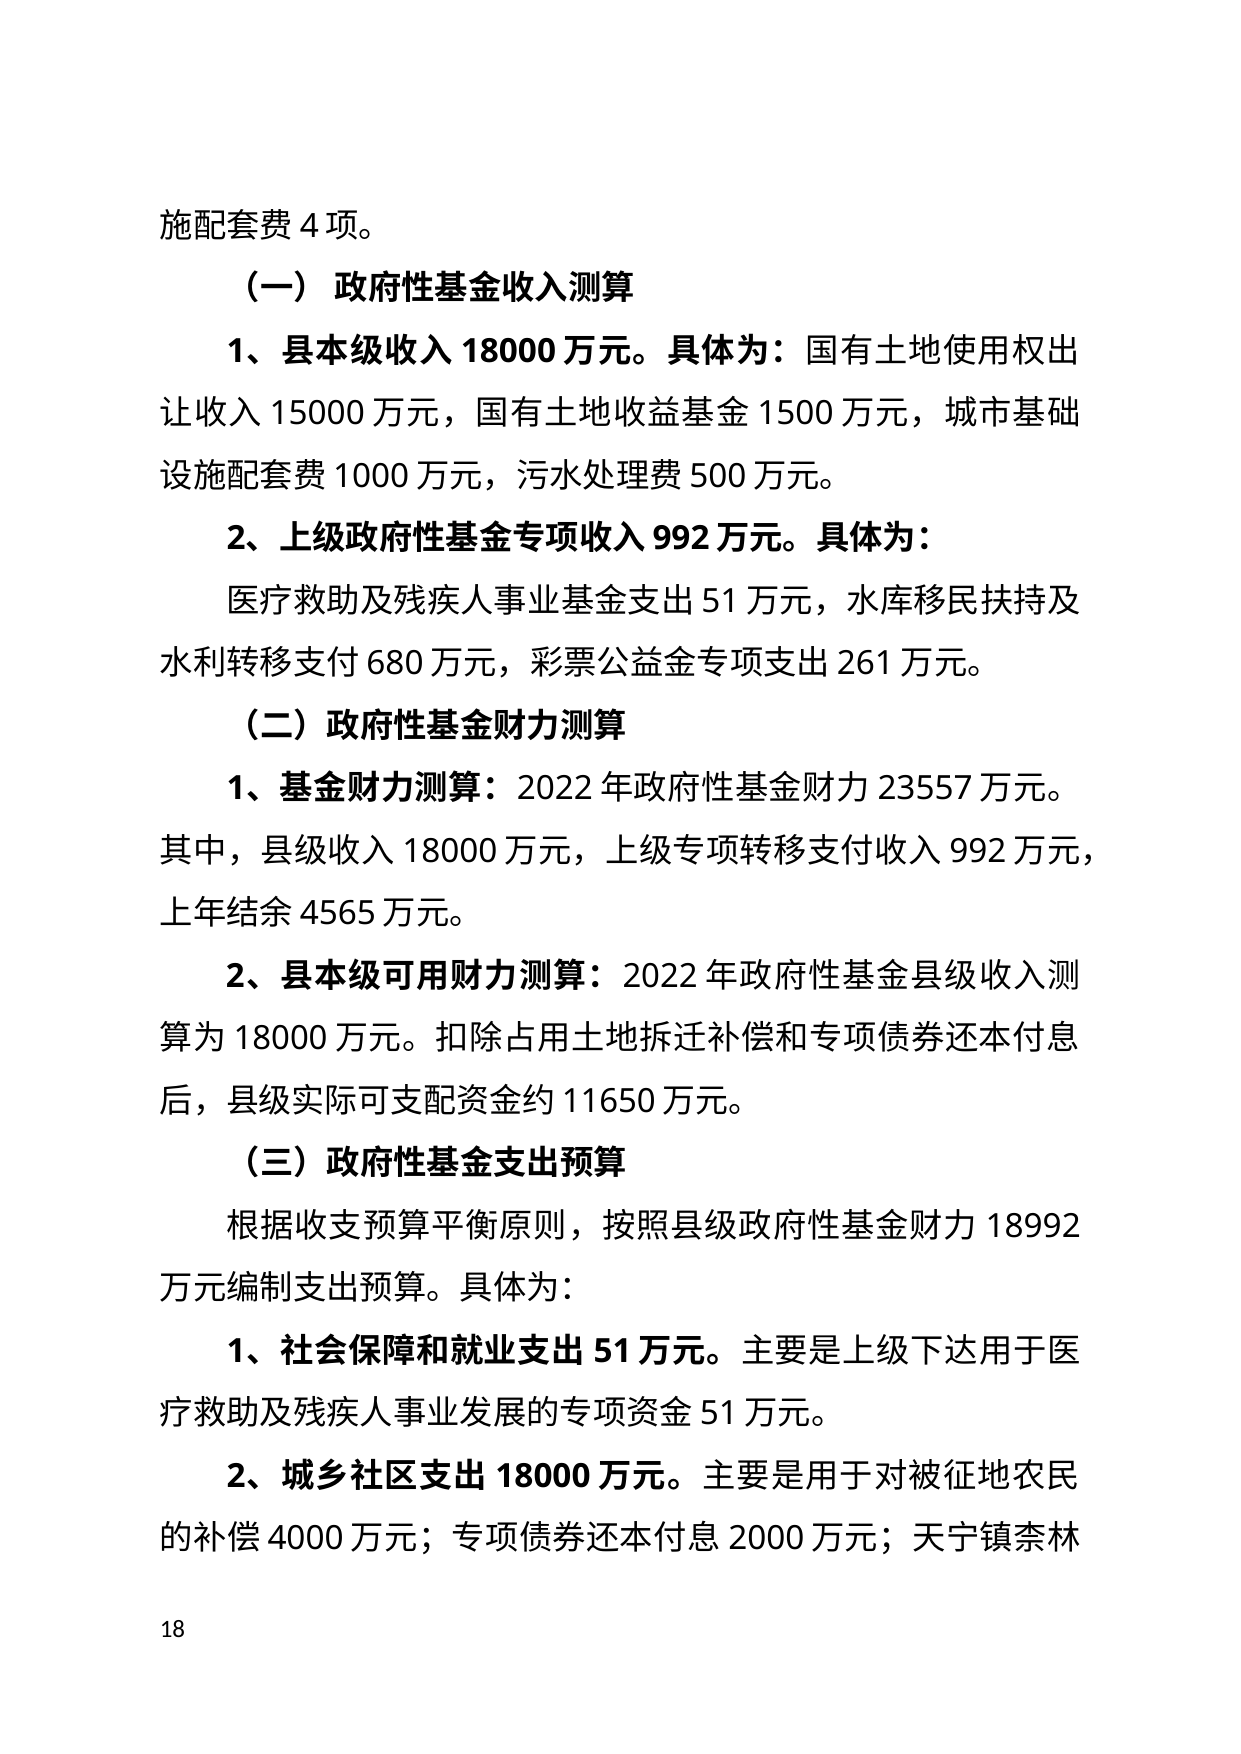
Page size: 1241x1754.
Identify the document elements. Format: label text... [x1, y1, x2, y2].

text 1、社会保障和就业支出51万元。主要是上级下达用于医疗救助及残疾人事业发展的专项资金51万元。 [159, 1312, 1081, 1437]
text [159, 1437, 1081, 1562]
text 2、上级政府性基金专项收入992万元。具体为： [159, 499, 1081, 562]
text 1、基金财力测算：2022年政府性基金财力23557万元。其中，县级收入18000万元，上级专项转移支付收入992万元，上年结余4565万元。 [159, 749, 1081, 937]
text 医疗救助及残疾人事业基金支出51万元，水库移民扶持及水利转移支付680万元，彩票公益金专项支出261万元。 [159, 562, 1081, 687]
list 政府性基金收入测算 [159, 249, 1081, 312]
text 1、县本级收入18000万元。具体为：国有土地使用权出让收入15000万元，国有土地收益基金1500万元，城市基础设施配套费1000万元，污水处理费500万元。 [159, 312, 1081, 499]
text 根据收支预算平衡原则，按照县级政府性基金财力18992万元编制支出预算。具体为： [159, 1187, 1081, 1312]
text （二）政府性基金财力测算 [159, 687, 1081, 749]
text 2、县本级可用财力测算：2022年政府性基金县级收入测算为18000万元。扣除占用土地拆迁补偿和专项债券还本付息后，县级实际可支配资金约11650万元。 [159, 937, 1081, 1124]
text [159, 187, 1081, 249]
text （三）政府性基金支出预算 [159, 1124, 1081, 1187]
